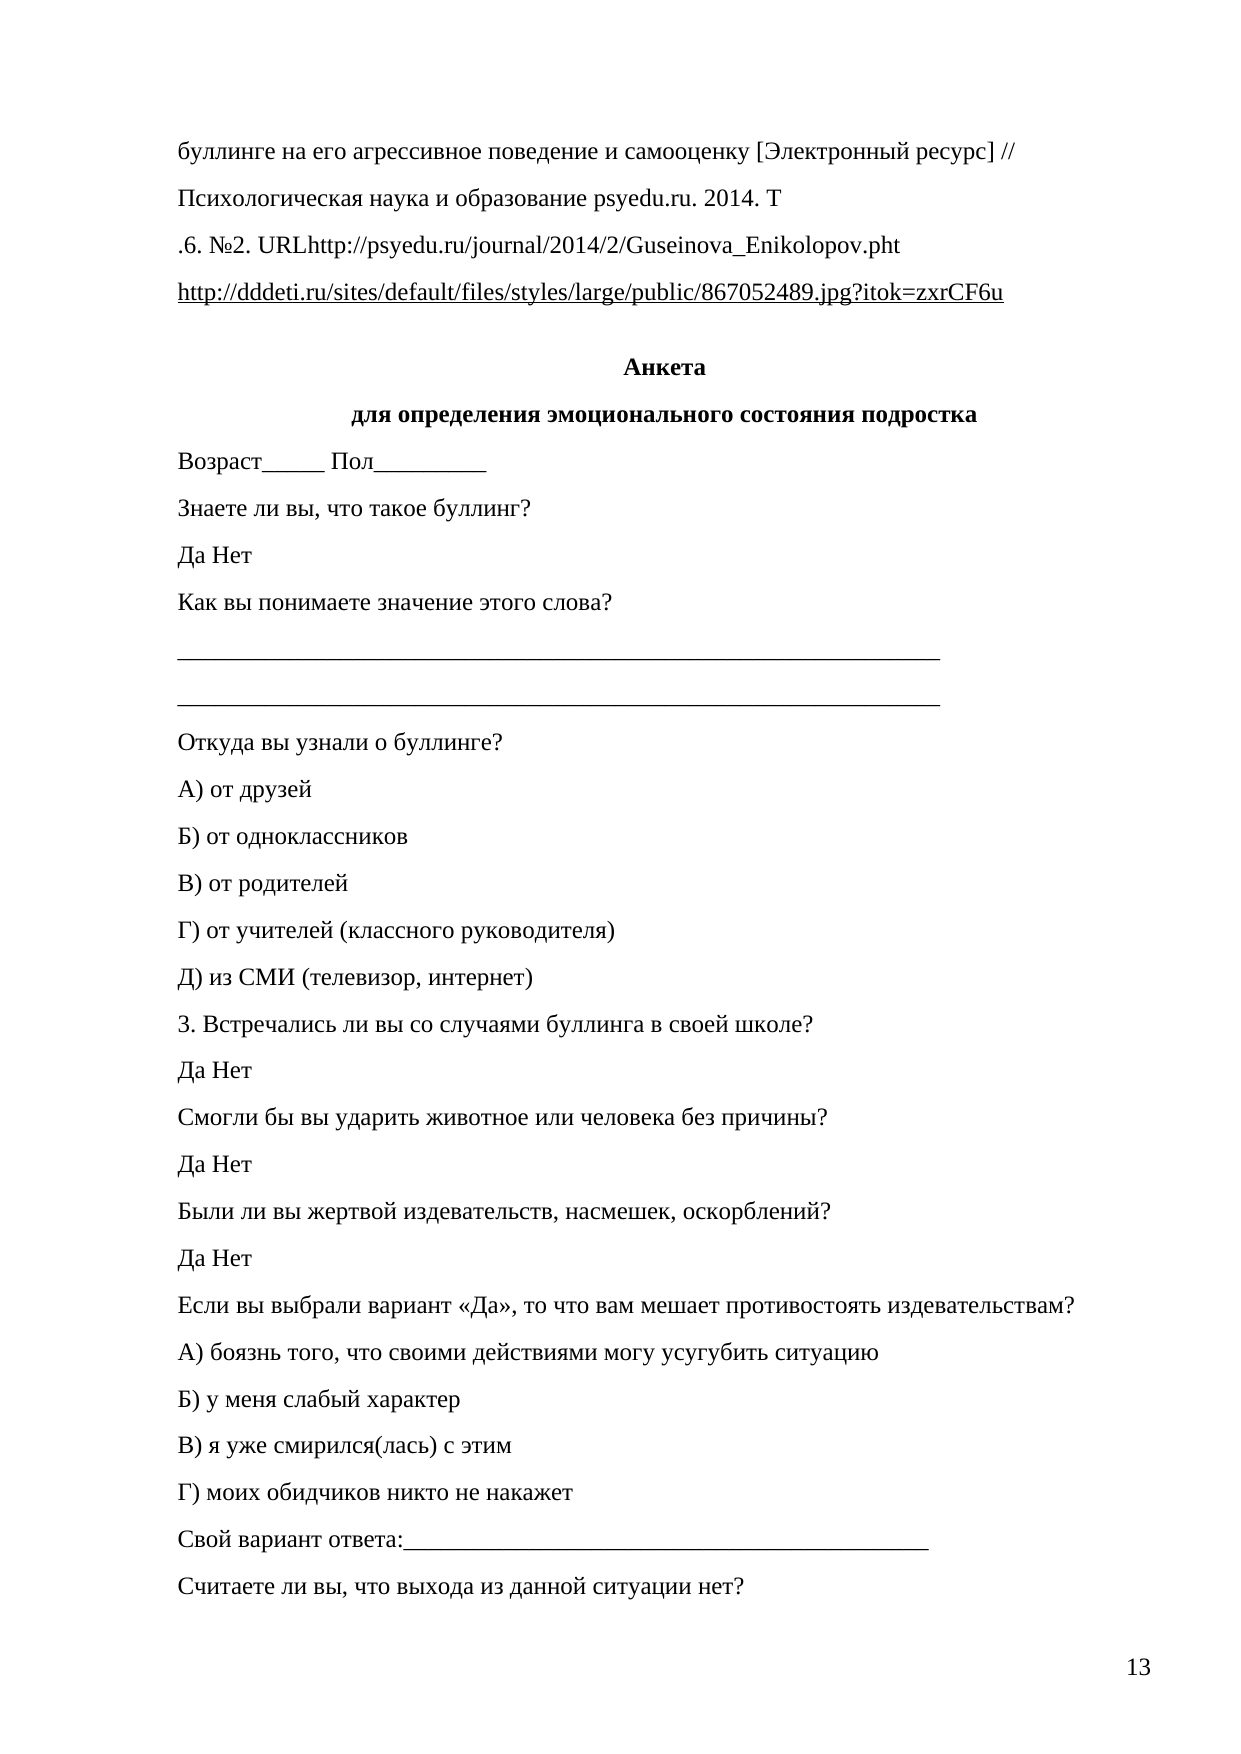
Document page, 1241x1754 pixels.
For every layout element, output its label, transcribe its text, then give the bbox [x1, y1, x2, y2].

text Г) от учителей (классного руководителя) [177, 897, 1152, 944]
text Д) из СМИ (телевизор, интернет) [177, 944, 1152, 991]
text для определения эмоционального состояния подростка [177, 381, 1152, 428]
text Б) у меня слабый характер [177, 1366, 1152, 1412]
text .6. №2. URLhttp://psyedu.ru/journal/2014/2/Guseinova_Enikolopov.pht http://dddeti.ru/sites/default/files/styles/large/public/867052489.jpg?itok=zxrCF6u [177, 212, 1152, 306]
text Знаете ли вы, что такое буллинг? [177, 475, 1152, 522]
text буллинге на его агрессивное поведение и самооценку [Электронный ресурс] // Психологическая наука и образование psyedu.ru. 2014. Т [177, 118, 1152, 212]
text Анкета [177, 334, 1152, 381]
text Смогли бы вы ударить животное или человека без причины? [177, 1084, 1152, 1131]
text А) боязнь того, что своими действиями могу усугубить ситуацию [177, 1319, 1152, 1366]
text Возраст_____ Пол_________ [177, 428, 1152, 475]
text Откуда вы узнали о буллинге? [177, 709, 1152, 756]
text Да Нет [177, 1225, 1152, 1272]
text А) от друзей [177, 756, 1152, 803]
text Если вы выбрали вариант «Да», то что вам мешает противостоять издевательствам? [177, 1272, 1152, 1319]
text Свой вариант ответа:__________________________________________ [177, 1506, 1152, 1553]
text В) от родителей [177, 850, 1152, 897]
text 3. Встречались ли вы со случаями буллинга в своей школе? [177, 991, 1152, 1037]
text Да Нет [177, 1037, 1152, 1084]
text Да Нет [177, 1131, 1152, 1178]
text Как вы понимаете значение этого слова? _____________________________________________________________ _____________________________________________________________ [177, 569, 1152, 709]
text Г) моих обидчиков никто не накажет [177, 1459, 1152, 1506]
text Б) от одноклассников [177, 803, 1152, 850]
text Да Нет [177, 522, 1152, 569]
text Были ли вы жертвой издевательств, насмешек, оскорблений? [177, 1178, 1152, 1225]
text В) я уже смирился(лась) с этим [177, 1412, 1152, 1459]
text Считаете ли вы, что выхода из данной ситуации нет? [177, 1553, 1152, 1600]
